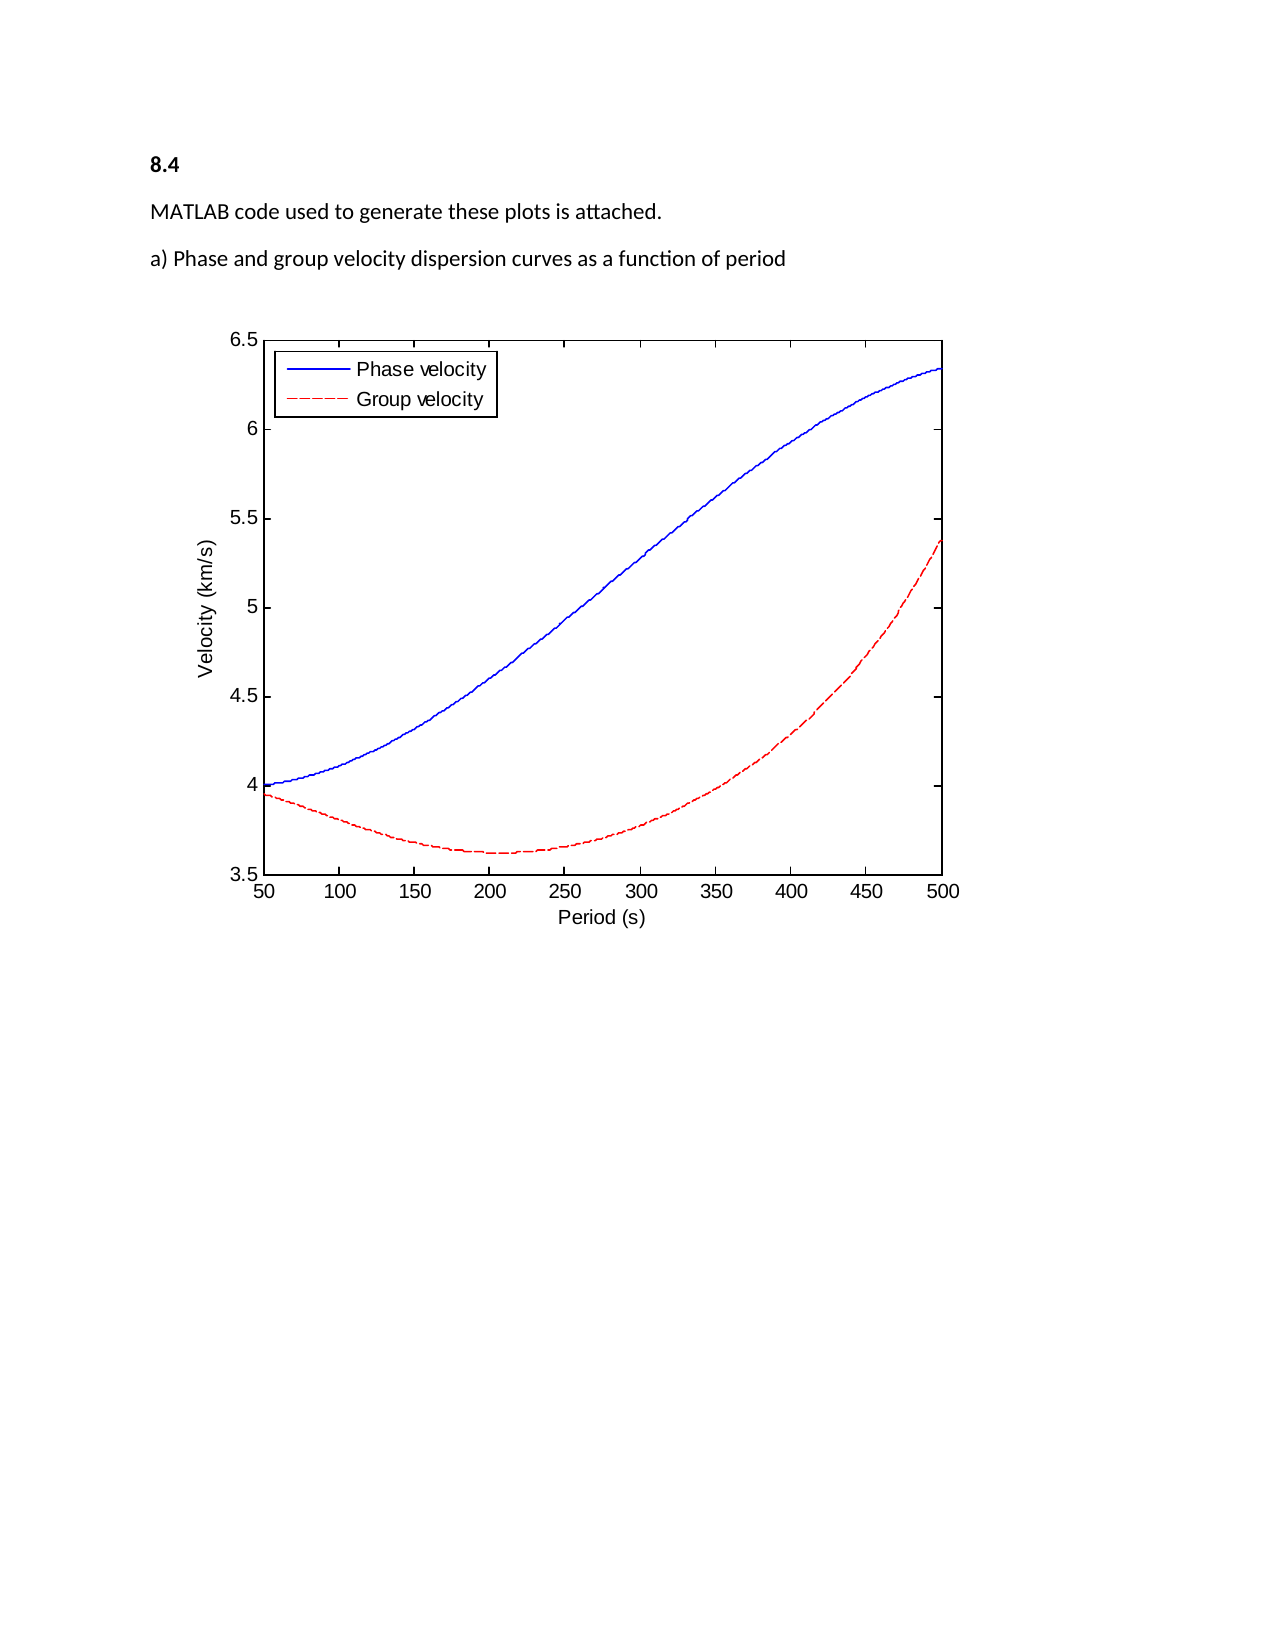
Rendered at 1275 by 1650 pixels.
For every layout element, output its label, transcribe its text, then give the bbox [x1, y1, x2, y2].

text 8.4 [150, 150, 1125, 178]
text a) Phase and group velocity dispersion curves as a function of period [150, 244, 1125, 272]
text MATLAB code used to generate these plots is attached. [150, 197, 1125, 225]
